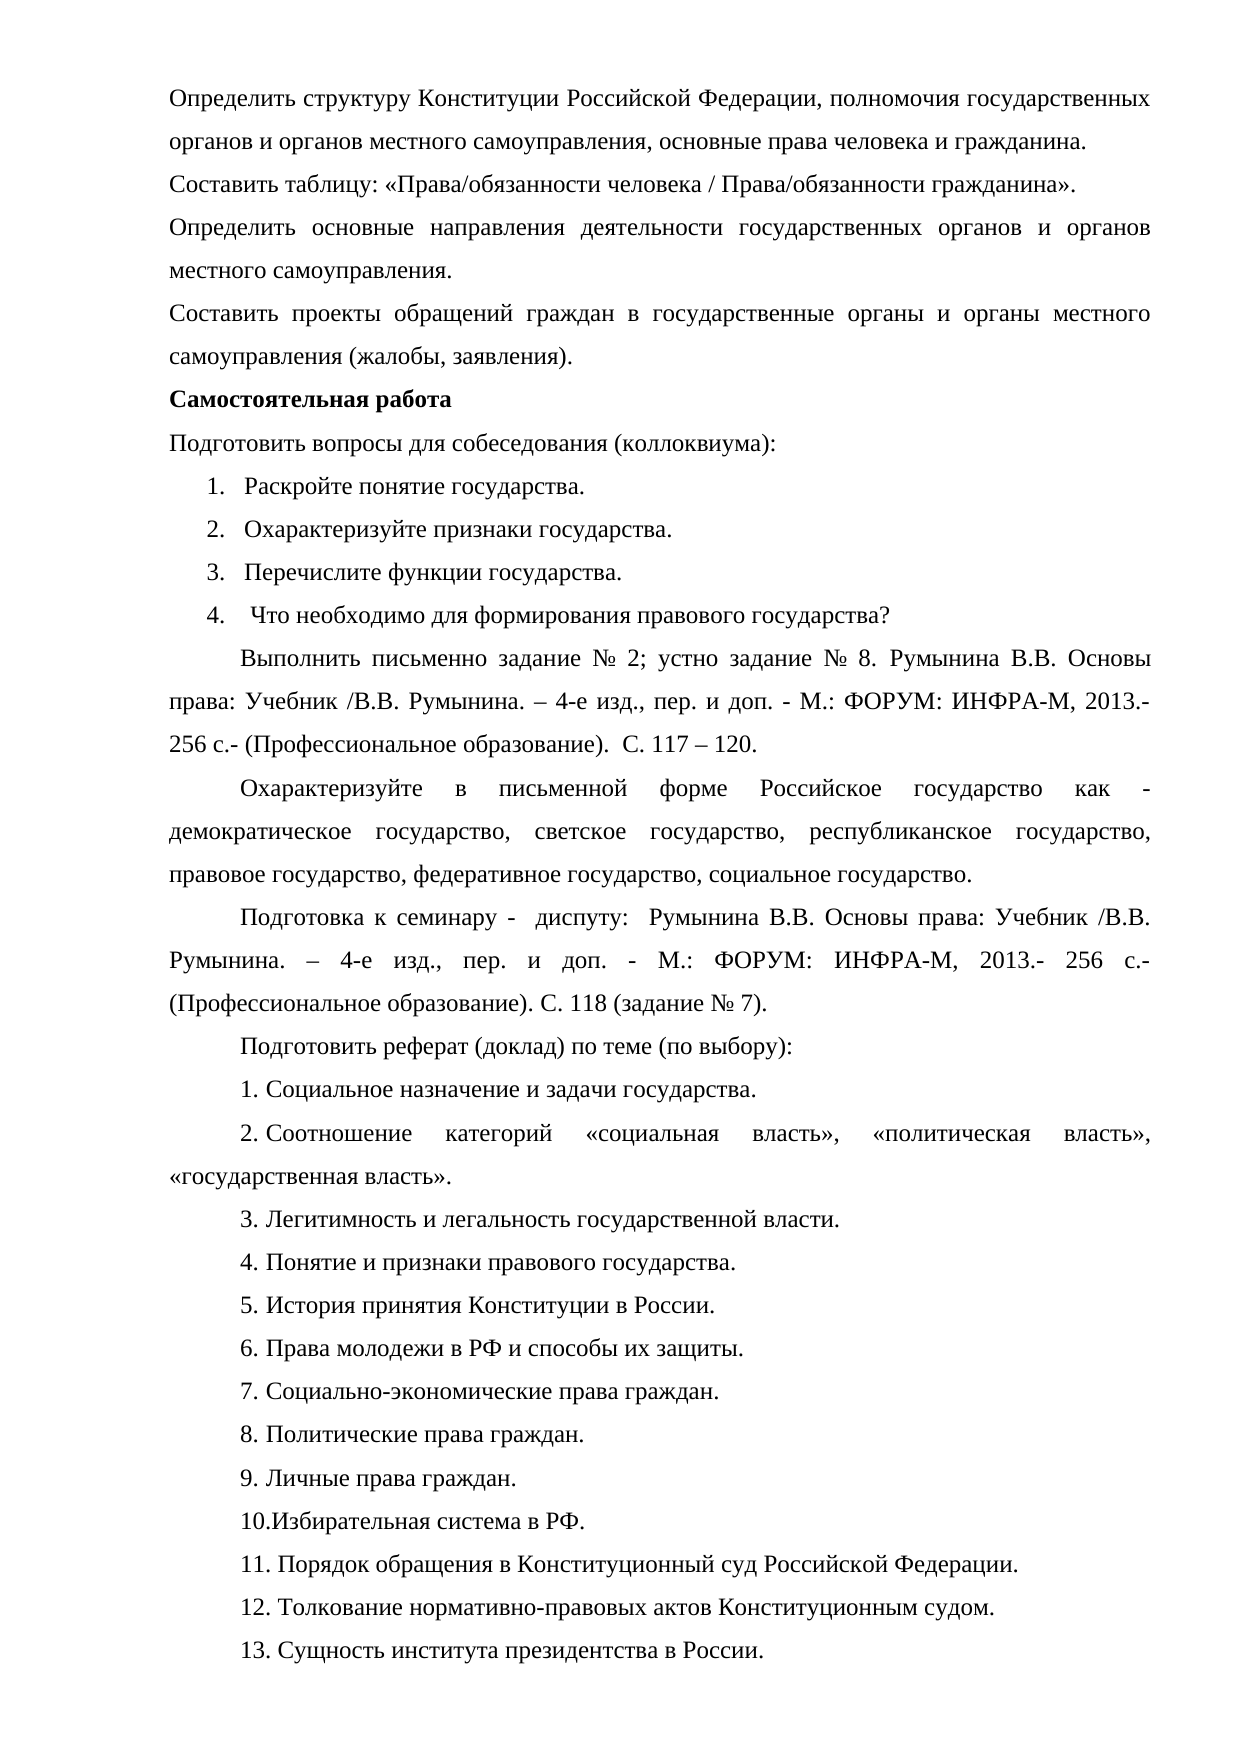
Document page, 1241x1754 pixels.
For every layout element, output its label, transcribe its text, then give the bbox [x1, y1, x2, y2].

text Подготовка к семинару - диспуту: Румынина В.В. Основы права: Учебник /В.В. Румынина. – 4-е изд., пер. и доп. - М.: ФОРУМ: ИНФРА-М, 2013.- 256 с.- (Профессиональное образование). С. 118 (задание № 7). [169, 902, 1152, 1017]
list Порядок обращения в Конституционный суд Российской Федерации. [240, 1549, 1152, 1578]
list Охарактеризуйте признаки государства. [206, 514, 1152, 543]
list Легитимность и легальность государственной власти. [169, 1204, 1152, 1233]
text Самостоятельная работа [169, 384, 1152, 413]
list История принятия Конституции в России. [169, 1290, 1152, 1319]
list Перечислите функции государства. [206, 557, 1152, 586]
list Социальное назначение и задачи государства. [169, 1074, 1152, 1103]
text Составить таблицу: «Права/обязанности человека / Права/обязанности гражданина». [169, 169, 1152, 198]
list Понятие и признаки правового государства. [169, 1247, 1152, 1276]
text 10.Избирательная система в РФ. [169, 1506, 1152, 1534]
list Политические права граждан. [169, 1419, 1152, 1448]
list Соотношение категорий «социальная власть», «политическая власть», «государственная власть». [169, 1118, 1152, 1189]
list Личные права граждан. [169, 1463, 1152, 1491]
list Социально-экономические права граждан. [169, 1376, 1152, 1405]
text Определить структуру Конституции Российской Федерации, полномочия государственных органов и органов местного самоуправления, основные права человека и гражданина. [169, 83, 1152, 154]
text Составить проекты обращений граждан в государственные органы и органы местного самоуправления (жалобы, заявления). [169, 298, 1152, 370]
text Подготовить реферат (доклад) по теме (по выбору): [169, 1031, 1152, 1060]
list Толкование нормативно-правовых актов Конституционным судом. [240, 1592, 1152, 1621]
text Выполнить письменно задание № 2; устно задание № 8. Румынина В.В. Основы права: Учебник /В.В. Румынина. – 4-е изд., пер. и доп. - М.: ФОРУМ: ИНФРА-М, 2013.- 256 с.- (Профессиональное образование). С. 117 – 120. [169, 643, 1152, 758]
text Охарактеризуйте в письменной форме Российское государство как - демократическое государство, светское государство, республиканское государство, правовое государство, федеративное государство, социальное государство. [169, 773, 1152, 888]
list Сущность института президентства в России. [240, 1635, 1152, 1664]
text Подготовить вопросы для собеседования (коллоквиума): [169, 428, 1152, 456]
list Что необходимо для формирования правового государства? [206, 600, 1152, 629]
list Права молодежи в РФ и способы их защиты. [169, 1333, 1152, 1362]
list Раскройте понятие государства. [206, 471, 1152, 499]
text Определить основные направления деятельности государственных органов и органов местного самоуправления. [169, 212, 1152, 284]
